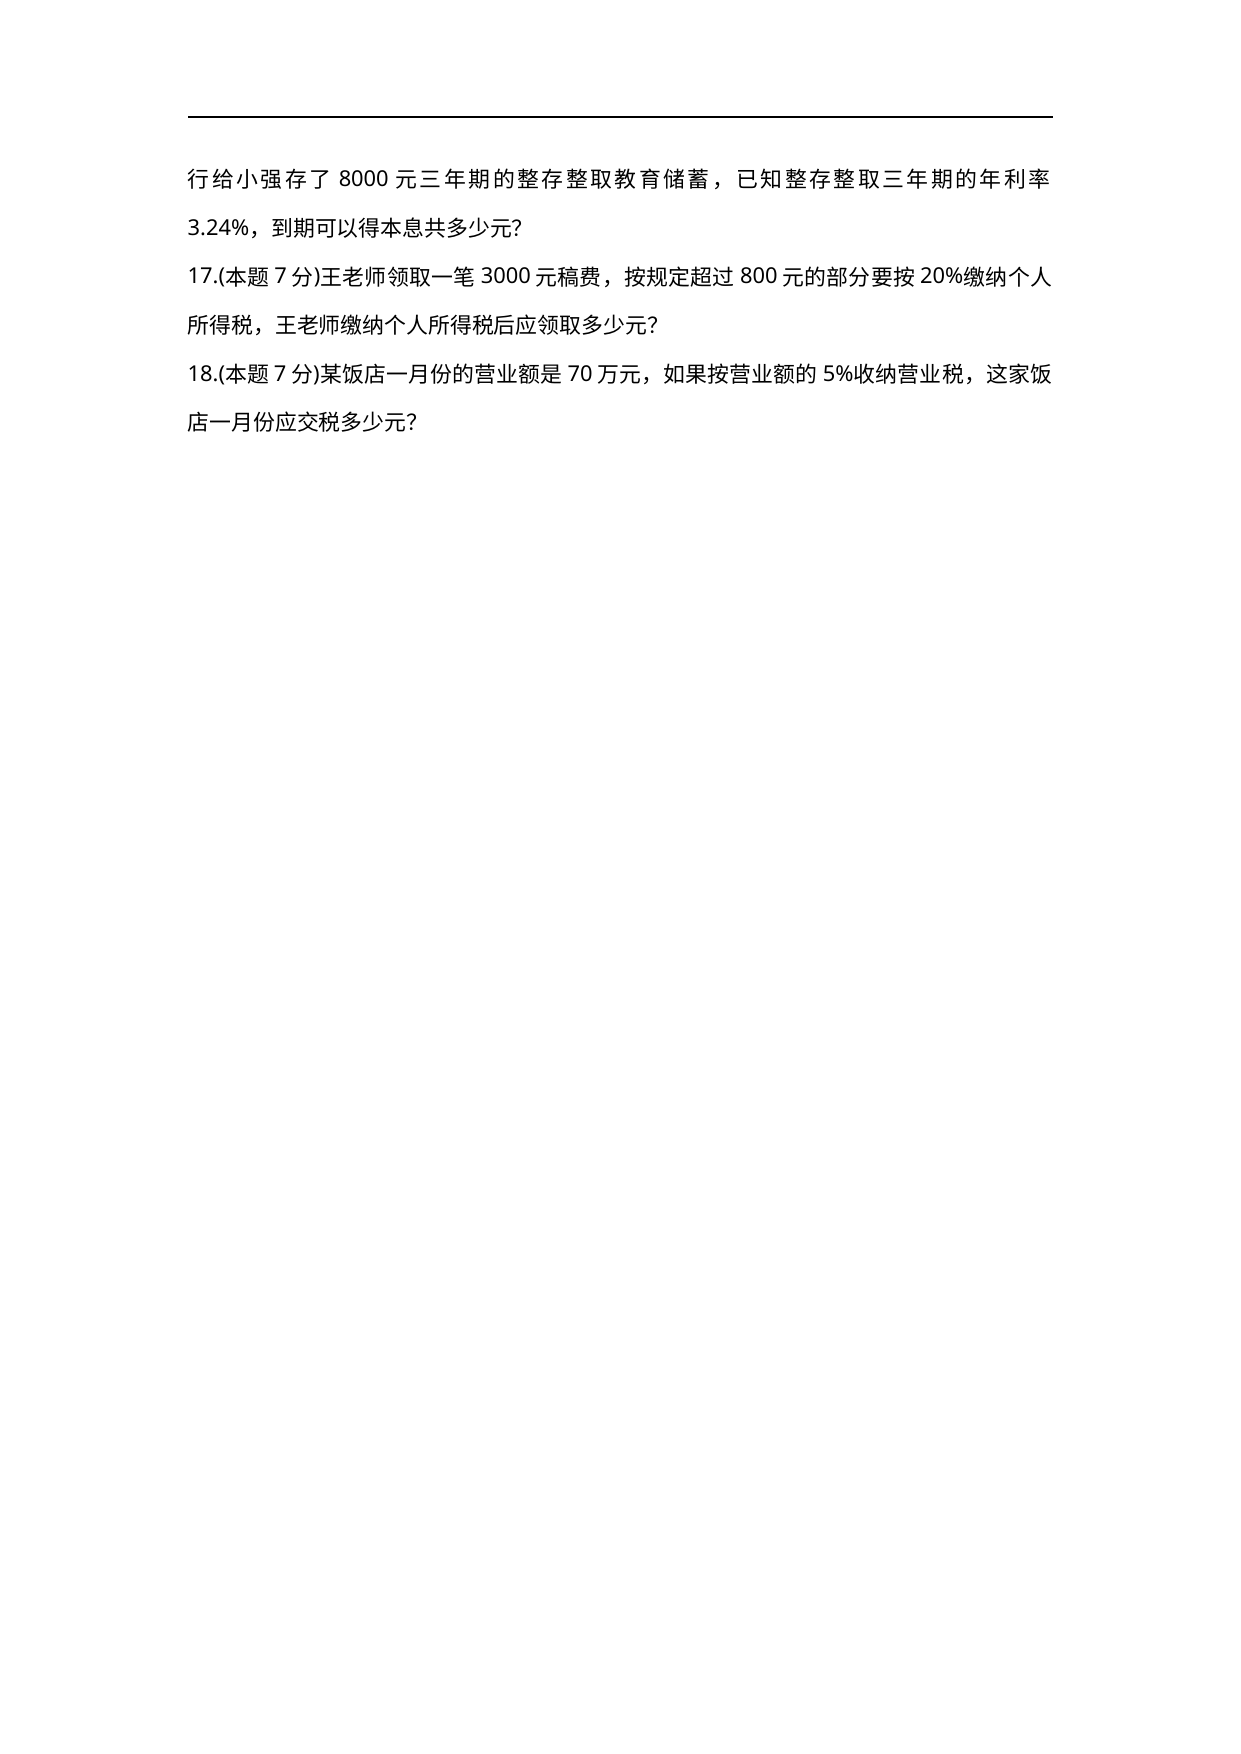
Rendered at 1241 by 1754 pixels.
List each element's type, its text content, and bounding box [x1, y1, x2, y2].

text 17.(本题7分)王老师领取一笔3000元稿费，按规定超过800元的部分要按20%缴纳个人所得税，王老师缴纳个人所得税后应领取多少元？ [187, 259, 1053, 340]
text 18.(本题7分)某饭店一月份的营业额是70万元，如果按营业额的5%收纳营业税，这家饭店一月份应交税多少元？ [187, 356, 1053, 437]
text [187, 162, 1053, 243]
